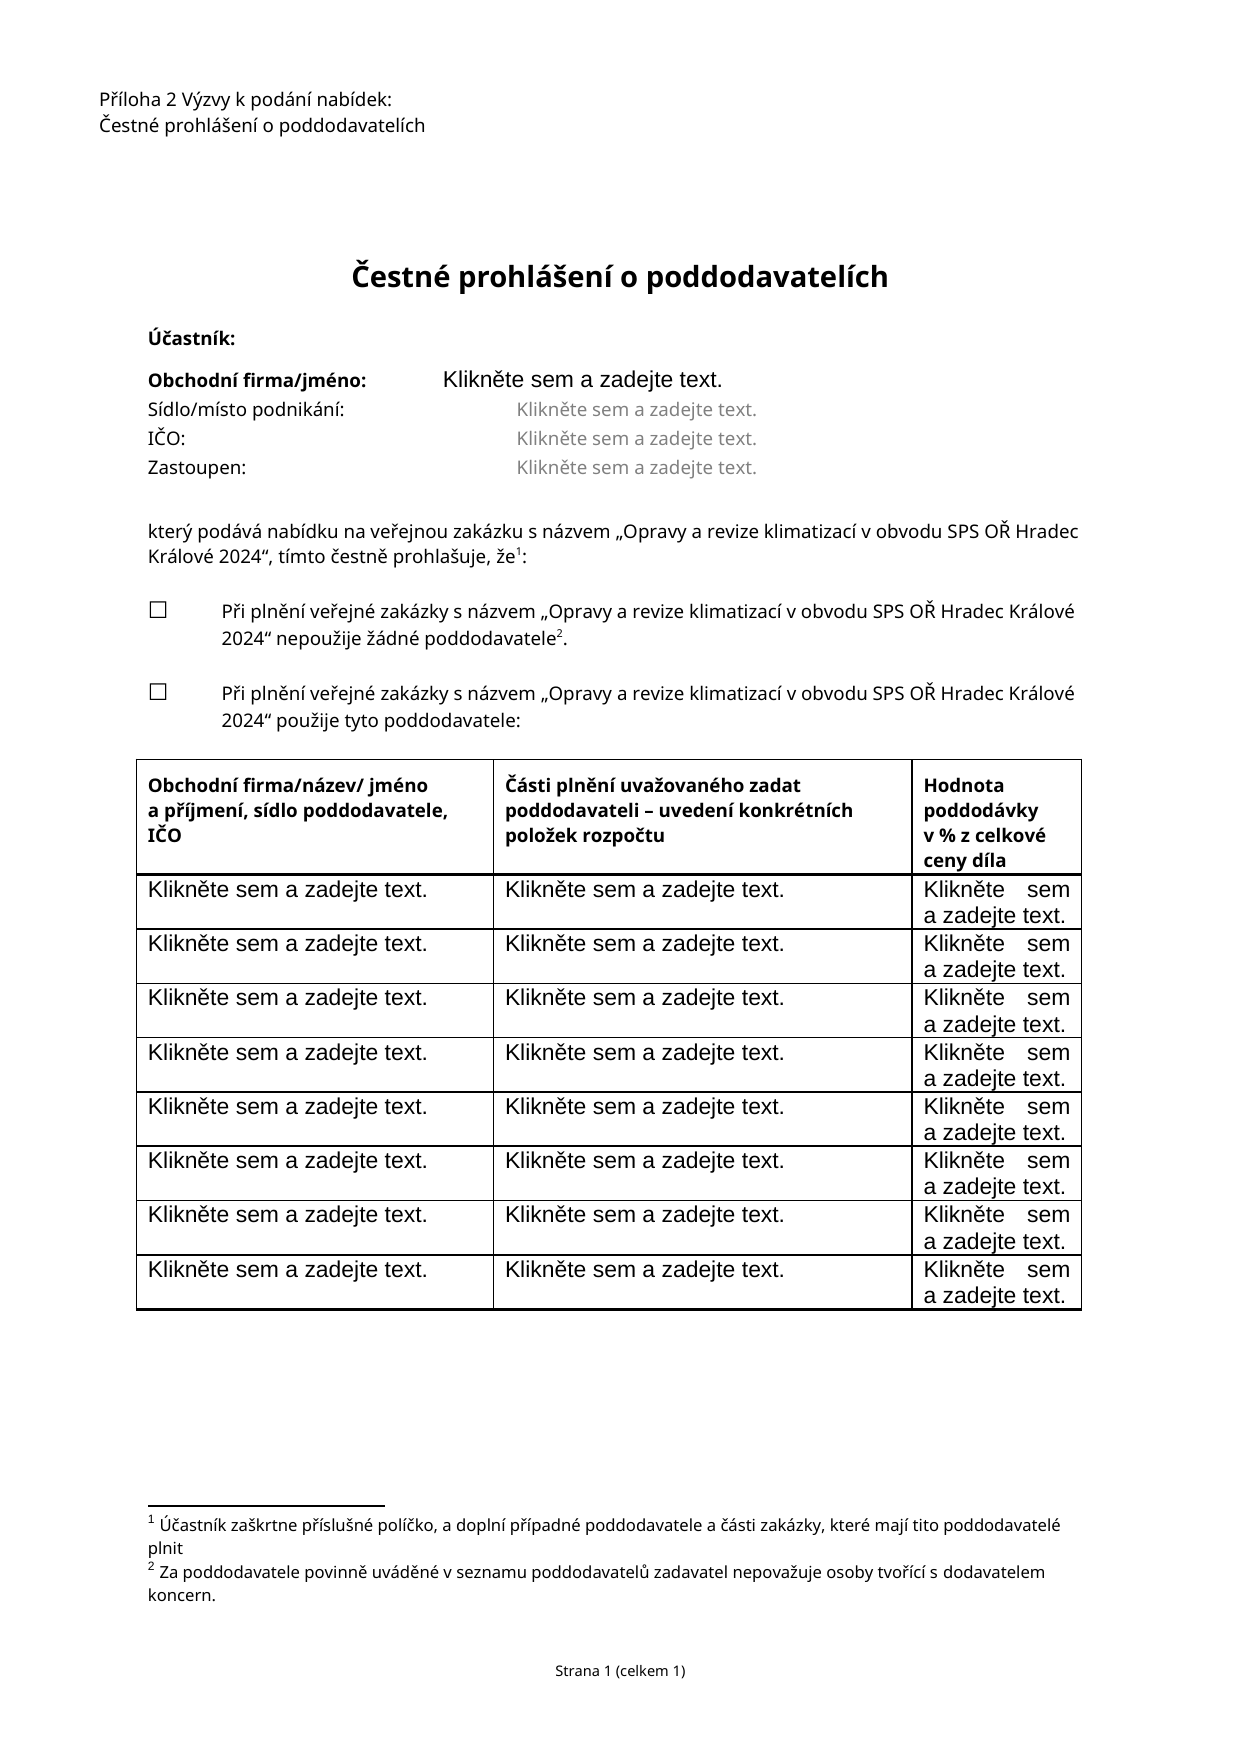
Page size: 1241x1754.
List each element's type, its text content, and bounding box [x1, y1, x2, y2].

text Při plnění veřejné zakázky s názvem „Opravy a revize klimatizací v obvodu SPS OŘ Hradec Králové 2024“ nepoužije žádné poddodavatele. [148, 594, 1093, 651]
text Účastník: [148, 321, 1093, 352]
table_header Hodnota poddodávky v % z celkové ceny díla [913, 760, 1081, 872]
table_header Části plnění uvažovaného zadat poddodavateli – uvedení konkrétních položek rozpočtu [494, 760, 911, 872]
text IČO: [148, 422, 1093, 451]
title Čestné prohlášení o poddodavatelích [148, 256, 1093, 296]
table_header Obchodní firma/název/ jméno a příjmení, sídlo poddodavatele, IČO [137, 760, 493, 872]
text Obchodní firma/jméno: [148, 364, 1093, 393]
text Sídlo/místo podnikání: [148, 393, 1093, 422]
text který podává nabídku na veřejnou zakázku s názvem „Opravy a revize klimatizací v obvodu SPS OŘ Hradec Králové 2024“, tímto čestně prohlašuje, že: [148, 518, 1093, 569]
text Zastoupen: [148, 451, 1093, 480]
text Při plnění veřejné zakázky s názvem „Opravy a revize klimatizací v obvodu SPS OŘ Hradec Králové 2024“ použije tyto poddodavatele: [148, 676, 1093, 733]
